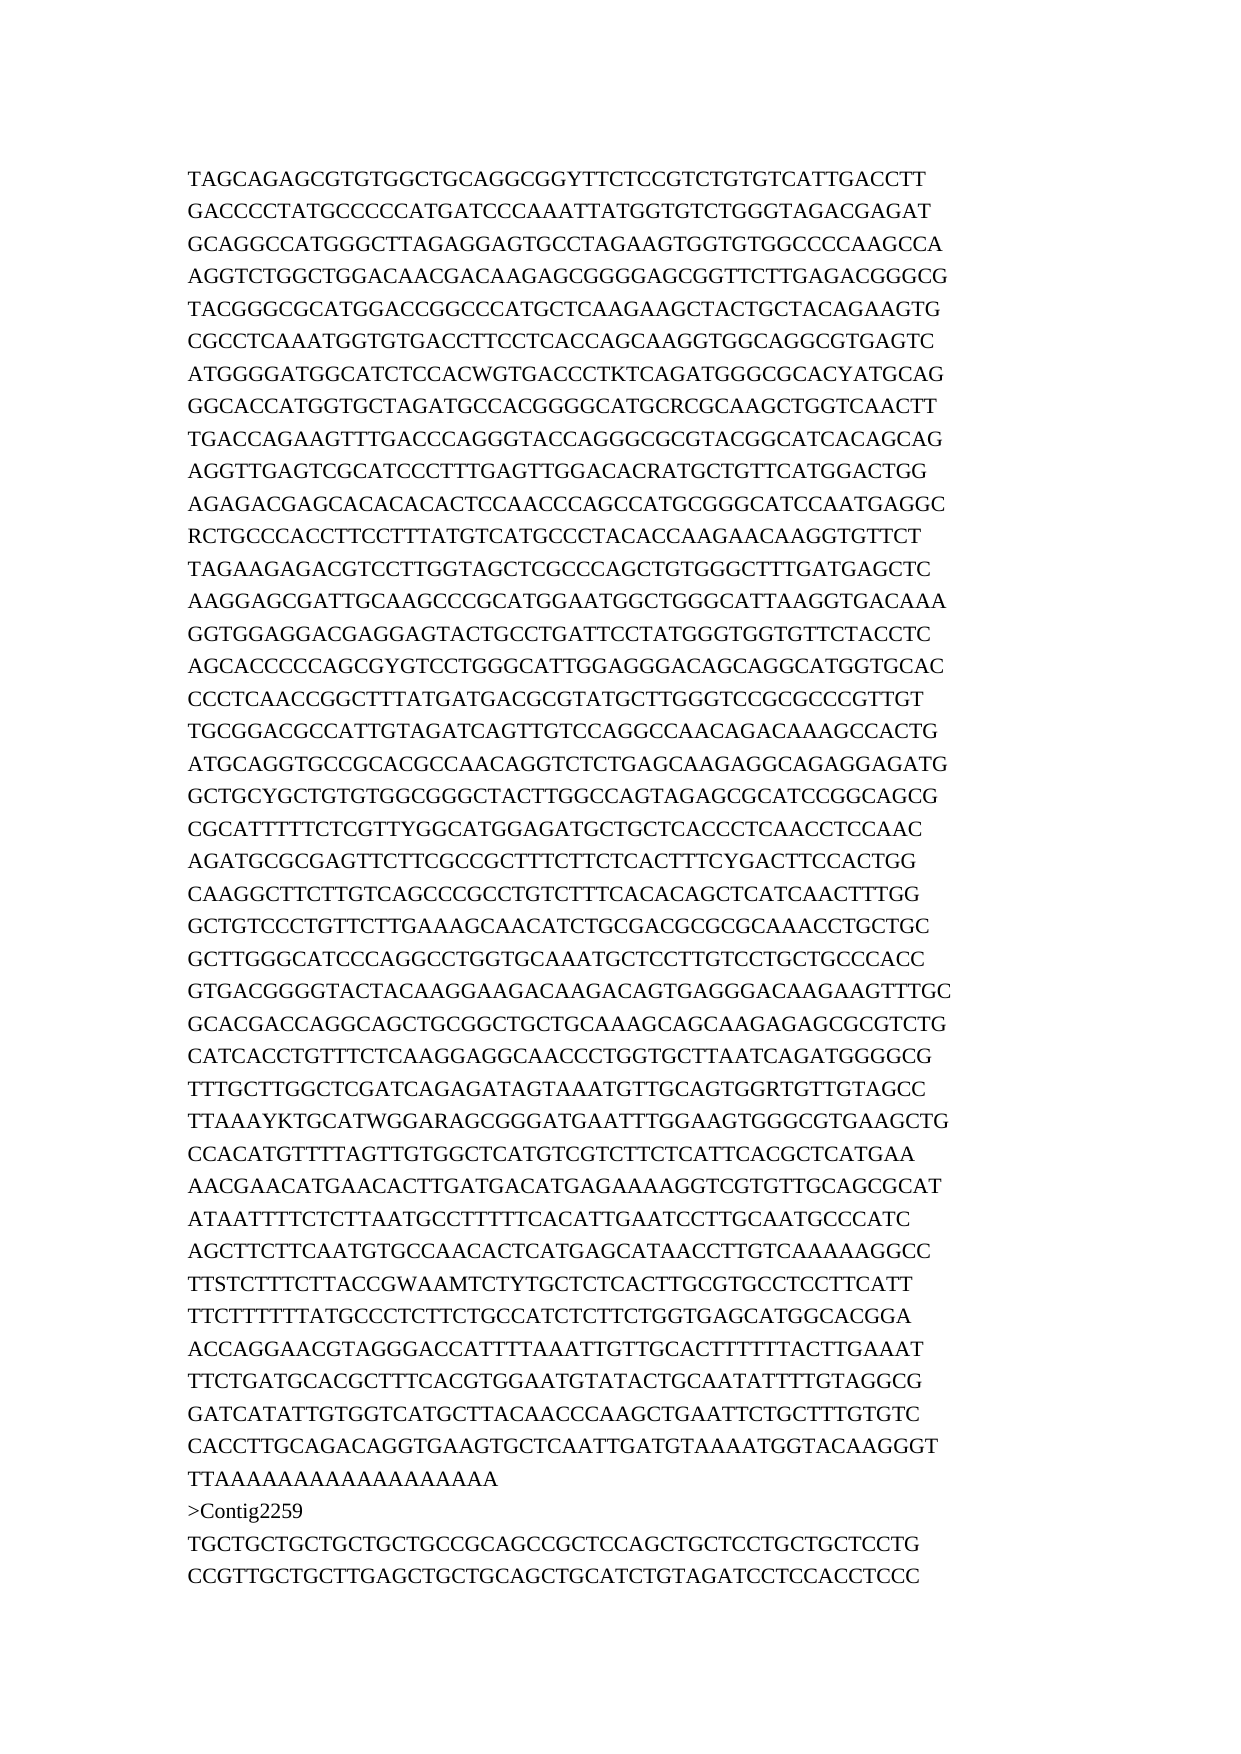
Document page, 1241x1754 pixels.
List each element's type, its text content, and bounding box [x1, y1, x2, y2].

text CCGTTGCTGCTTGAGCTGCTGCAGCTGCATCTGTAGATCCTCCACCTCCC [187, 1559, 1053, 1592]
text GTGACGGGGTACTACAAGGAAGACAAGACAGTGAGGGACAAGAAGTTTGC [187, 974, 1053, 1007]
text CGCATTTTTCTCGTTYGGCATGGAGATGCTGCTCACCCTCAACCTCCAAC [187, 812, 1053, 844]
text AGAGACGAGCACACACACTCCAACCCAGCCATGCGGGCATCCAATGAGGC [187, 487, 1053, 519]
text TTTGCTTGGCTCGATCAGAGATAGTAAATGTTGCAGTGGRTGTTGTAGCC [187, 1072, 1053, 1104]
text TTAAAAAAAAAAAAAAAAAA [187, 1462, 1053, 1494]
text GATCATATTGTGGTCATGCTTACAACCCAAGCTGAATTCTGCTTTGTGTC [187, 1397, 1053, 1429]
text GCACGACCAGGCAGCTGCGGCTGCTGCAAAGCAGCAAGAGAGCGCGTCTG [187, 1007, 1053, 1039]
text GGTGGAGGACGAGGAGTACTGCCTGATTCCTATGGGTGGTGTTCTACCTC [187, 617, 1053, 649]
text TACGGGCGCATGGACCGGCCCATGCTCAAGAAGCTACTGCTACAGAAGTG [187, 292, 1053, 324]
text GGCACCATGGTGCTAGATGCCACGGGGCATGCRCGCAAGCTGGTCAACTT [187, 389, 1053, 422]
text ATAATTTTCTCTTAATGCCTTTTTCACATTGAATCCTTGCAATGCCCATC [187, 1202, 1053, 1234]
text AGGTCTGGCTGGACAACGACAAGAGCGGGGAGCGGTTCTTGAGACGGGCG [187, 259, 1053, 292]
text TTCTGATGCACGCTTTCACGTGGAATGTATACTGCAATATTTTGTAGGCG [187, 1364, 1053, 1397]
text TAGAAGAGACGTCCTTGGTAGCTCGCCCAGCTGTGGGCTTTGATGAGCTC [187, 552, 1053, 584]
text GACCCCTATGCCCCCATGATCCCAAATTATGGTGTCTGGGTAGACGAGAT [187, 194, 1053, 227]
text GCTTGGGCATCCCAGGCCTGGTGCAAATGCTCCTTGTCCTGCTGCCCACC [187, 942, 1053, 974]
text >Contig2259 [187, 1494, 1053, 1527]
text TTCTTTTTTATGCCCTCTTCTGCCATCTCTTCTGGTGAGCATGGCACGGA [187, 1299, 1053, 1332]
text CAAGGCTTCTTGTCAGCCCGCCTGTCTTTCACACAGCTCATCAACTTTGG [187, 877, 1053, 909]
text AGCACCCCCAGCGYGTCCTGGGCATTGGAGGGACAGCAGGCATGGTGCAC [187, 649, 1053, 682]
text AACGAACATGAACACTTGATGACATGAGAAAAGGTCGTGTTGCAGCGCAT [187, 1169, 1053, 1202]
text TGACCAGAAGTTTGACCCAGGGTACCAGGGCGCGTACGGCATCACAGCAG [187, 422, 1053, 454]
text AGATGCGCGAGTTCTTCGCCGCTTTCTTCTCACTTTCYGACTTCCACTGG [187, 844, 1053, 877]
text CATCACCTGTTTCTCAAGGAGGCAACCCTGGTGCTTAATCAGATGGGGCG [187, 1039, 1053, 1072]
text GCTGTCCCTGTTCTTGAAAGCAACATCTGCGACGCGCGCAAACCTGCTGC [187, 909, 1053, 942]
text TTSTCTTTCTTACCGWAAMTCTYTGCTCTCACTTGCGTGCCTCCTTCATT [187, 1267, 1053, 1299]
text ACCAGGAACGTAGGGACCATTTTAAATTGTTGCACTTTTTTACTTGAAAT [187, 1332, 1053, 1364]
text TGCTGCTGCTGCTGCTGCCGCAGCCGCTCCAGCTGCTCCTGCTGCTCCTG [187, 1527, 1053, 1559]
text AGCTTCTTCAATGTGCCAACACTCATGAGCATAACCTTGTCAAAAAGGCC [187, 1234, 1053, 1267]
text CACCTTGCAGACAGGTGAAGTGCTCAATTGATGTAAAATGGTACAAGGGT [187, 1429, 1053, 1462]
text GCAGGCCATGGGCTTAGAGGAGTGCCTAGAAGTGGTGTGGCCCCAAGCCA [187, 227, 1053, 259]
text ATGCAGGTGCCGCACGCCAACAGGTCTCTGAGCAAGAGGCAGAGGAGATG [187, 747, 1053, 779]
text GCTGCYGCTGTGTGGCGGGCTACTTGGCCAGTAGAGCGCATCCGGCAGCG [187, 779, 1053, 812]
text CCACATGTTTTAGTTGTGGCTCATGTCGTCTTCTCATTCACGCTCATGAA [187, 1137, 1053, 1169]
text CGCCTCAAATGGTGTGACCTTCCTCACCAGCAAGGTGGCAGGCGTGAGTC [187, 324, 1053, 357]
text TTAAAYKTGCATWGGARAGCGGGATGAATTTGGAAGTGGGCGTGAAGCTG [187, 1104, 1053, 1137]
text ATGGGGATGGCATCTCCACWGTGACCCTKTCAGATGGGCGCACYATGCAG [187, 357, 1053, 389]
text CCCTCAACCGGCTTTATGATGACGCGTATGCTTGGGTCCGCGCCCGTTGT [187, 682, 1053, 714]
text TGCGGACGCCATTGTAGATCAGTTGTCCAGGCCAACAGACAAAGCCACTG [187, 714, 1053, 747]
text RCTGCCCACCTTCCTTTATGTCATGCCCTACACCAAGAACAAGGTGTTCT [187, 519, 1053, 552]
text AGGTTGAGTCGCATCCCTTTGAGTTGGACACRATGCTGTTCATGGACTGG [187, 454, 1053, 487]
text AAGGAGCGATTGCAAGCCCGCATGGAATGGCTGGGCATTAAGGTGACAAA [187, 584, 1053, 617]
text TAGCAGAGCGTGTGGCTGCAGGCGGYTTCTCCGTCTGTGTCATTGACCTT [187, 162, 1053, 194]
